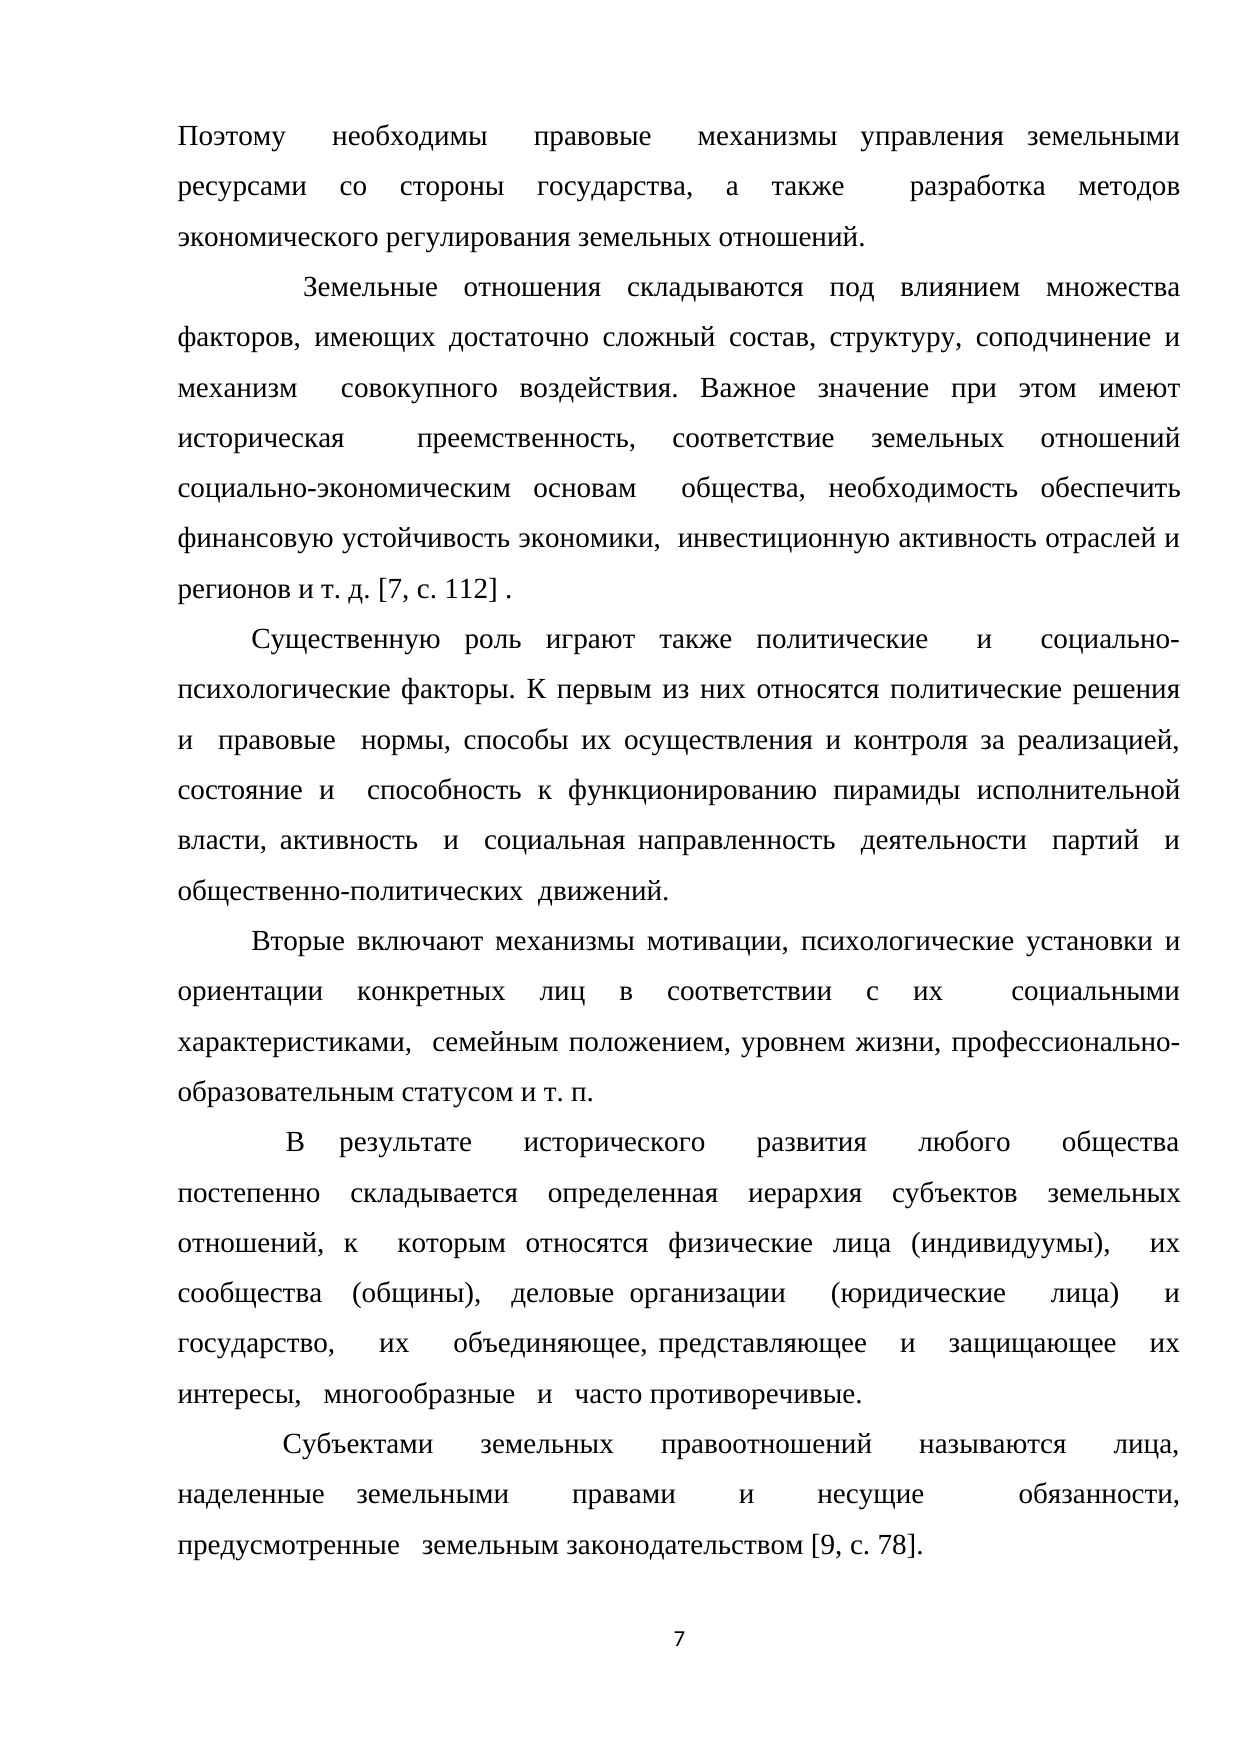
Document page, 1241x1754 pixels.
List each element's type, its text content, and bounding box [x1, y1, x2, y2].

text Земельные отношения складываются под влиянием множества факторов, имеющих достаточно сложный состав, структуру, соподчинение и механизм совокупного воздействия. Важное значение при этом имеют историческая преемственность, соответствие земельных отношений социально-экономическим основам общества, необходимость обеспечить финансовую устойчивость экономики, инвестиционную активность отраслей и регионов и т. д. [7, c. 112] . [177, 269, 1181, 604]
text В результате исторического развития любого общества постепенно складывается определенная иерархия субъектов земельных отношений, к которым относятся физические лица (индивидуумы), их сообщества (общины), деловые организации (юридические лица) и государство, их объединяющее, представляющее и защищающее их интересы, многообразные и часто противоречивые. [177, 1124, 1181, 1409]
text Существенную роль играют также политические и социально-психологические факторы. К первым из них относятся политические решения и правовые нормы, способы их осуществления и контроля за реализацией, состояние и способность к функционированию пирамиды исполнительной власти, активность и социальная направленность деятельности партий и общественно-политических движений. [177, 621, 1181, 906]
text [177, 118, 1181, 252]
text Субъектами земельных правоотношений называются лица, наделенные земельными правами и несущие обязанности, предусмотренные земельным законодательством [9, c. 78]. [177, 1426, 1181, 1560]
text Вторые включают механизмы мотивации, психологические установки и ориентации конкретных лиц в соответствии с их социальными характеристиками, семейным положением, уровнем жизни, профессионально-образовательным статусом и т. п. [177, 923, 1181, 1108]
